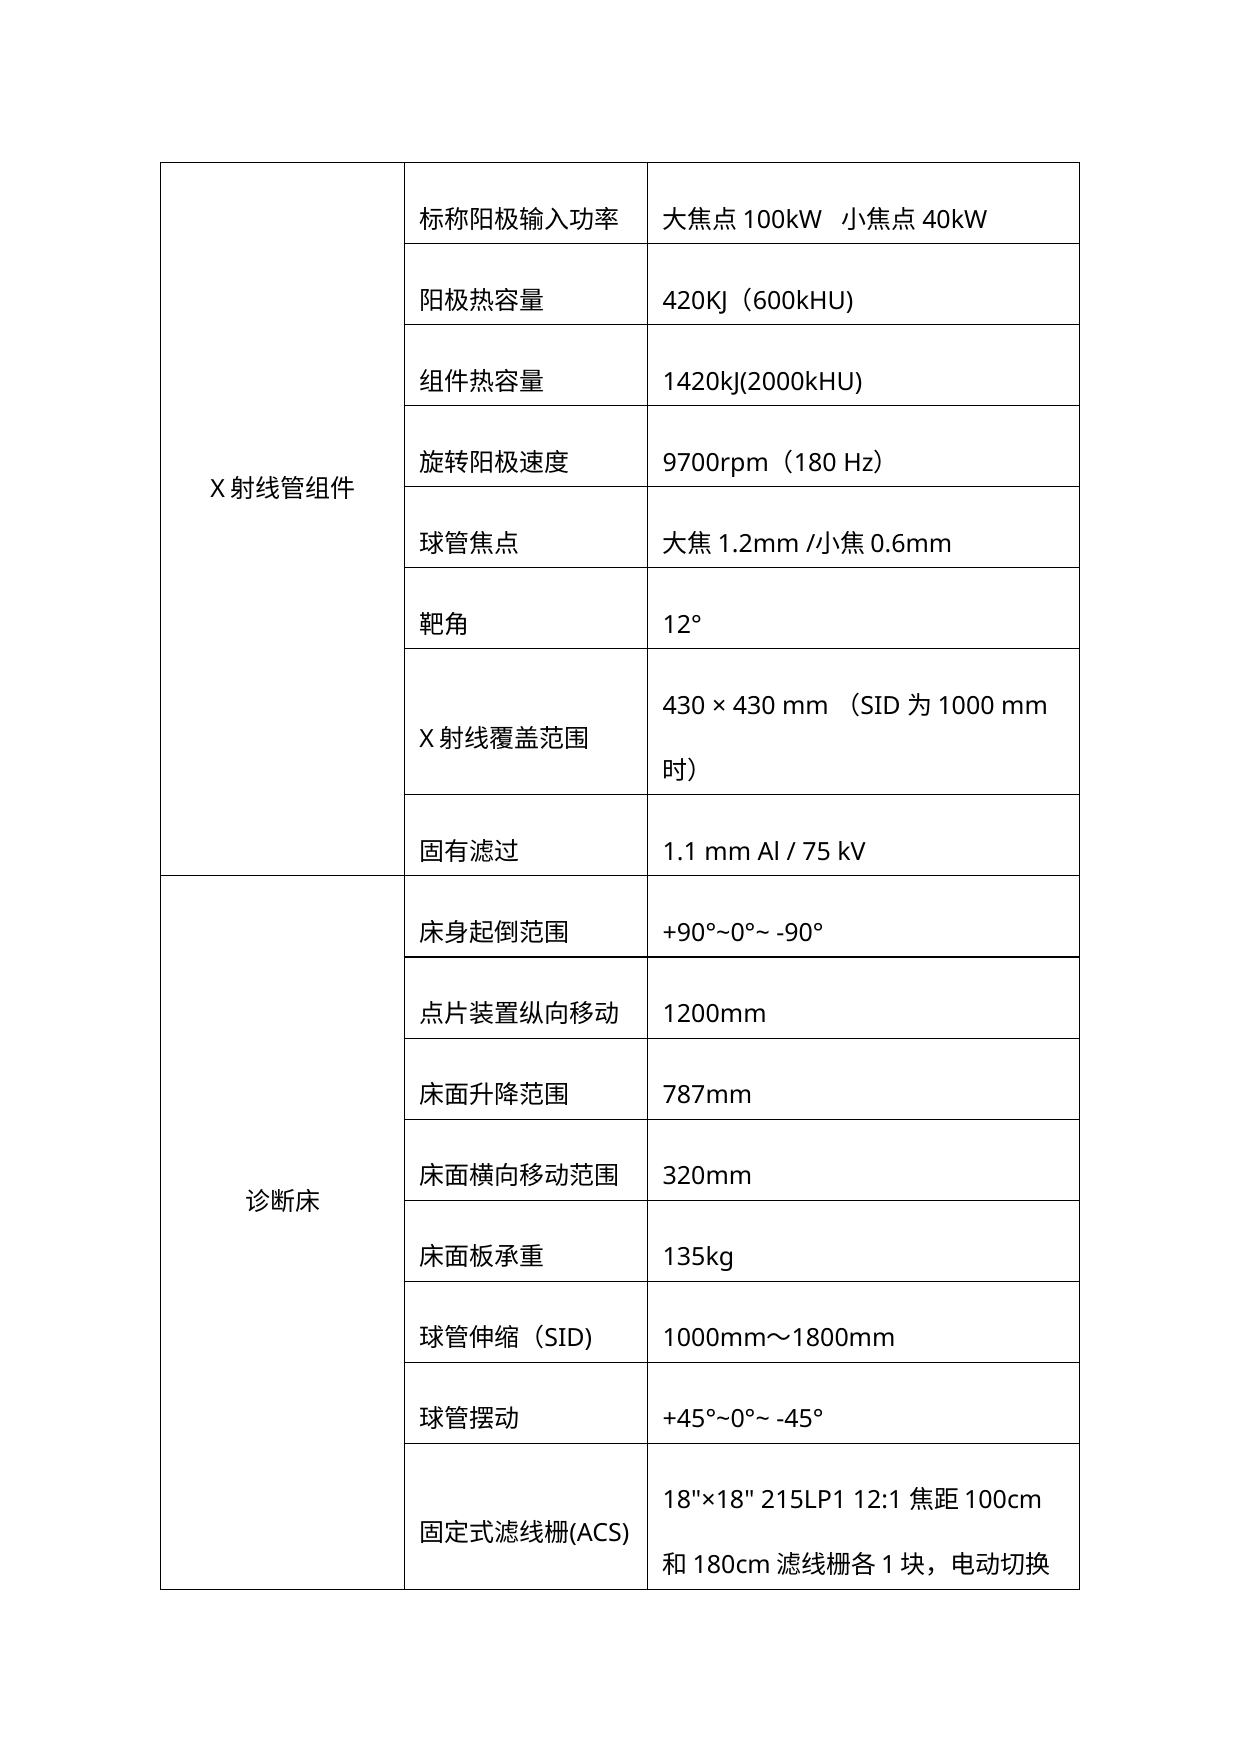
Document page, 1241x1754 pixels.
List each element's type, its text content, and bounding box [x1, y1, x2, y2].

table_cell 18"×18" 215LP1 12:1 焦距100cm和180cm滤线栅各1块，电动切换 [648, 1444, 1079, 1589]
table_cell +90°~0°~ -90° [648, 876, 1079, 956]
table_cell X射线覆盖范围 [405, 649, 647, 794]
table_cell 大焦1.2mm /小焦0.6mm [648, 487, 1079, 567]
table_cell X射线管组件 [161, 163, 404, 875]
table_cell 床面板承重 [405, 1201, 647, 1281]
table_cell 旋转阳极速度 [405, 406, 647, 486]
table_cell 420KJ（600kHU) [648, 244, 1079, 324]
table_cell 球管焦点 [405, 487, 647, 567]
table_cell 点片装置纵向移动 [405, 958, 647, 1037]
table_cell 大焦点100kW 小焦点 40kW [648, 163, 1079, 243]
table_cell 诊断床 [161, 876, 404, 1589]
table_cell 320mm [648, 1120, 1079, 1199]
table_cell 1200mm [648, 958, 1079, 1037]
table_cell 床面升降范围 [405, 1039, 647, 1118]
table_cell 固有滤过 [405, 795, 647, 875]
table_cell 床身起倒范围 [405, 876, 647, 956]
table_cell 组件热容量 [405, 325, 647, 405]
table_cell 1420kJ(2000kHU) [648, 325, 1079, 405]
table_cell 标称阳极输入功率 [405, 163, 647, 243]
table_cell 床面横向移动范围 [405, 1120, 647, 1199]
table_cell 球管摆动 [405, 1363, 647, 1443]
table_cell 1000mm～1800mm [648, 1282, 1079, 1362]
table_cell +45°~0°~ -45° [648, 1363, 1079, 1443]
table_cell 1.1 mm Al / 75 kV [648, 795, 1079, 875]
table_cell 135kg [648, 1201, 1079, 1281]
table_cell 787mm [648, 1039, 1079, 1118]
table_cell 430 × 430 mm （SID 为1000 mm时） [648, 649, 1079, 794]
table_cell 9700rpm（180 Hz） [648, 406, 1079, 486]
table_cell 固定式滤线栅(ACS) [405, 1444, 647, 1589]
table_cell 12° [648, 568, 1079, 648]
table_cell 阳极热容量 [405, 244, 647, 324]
table_cell 球管伸缩（SID) [405, 1282, 647, 1362]
table_cell 靶角 [405, 568, 647, 648]
